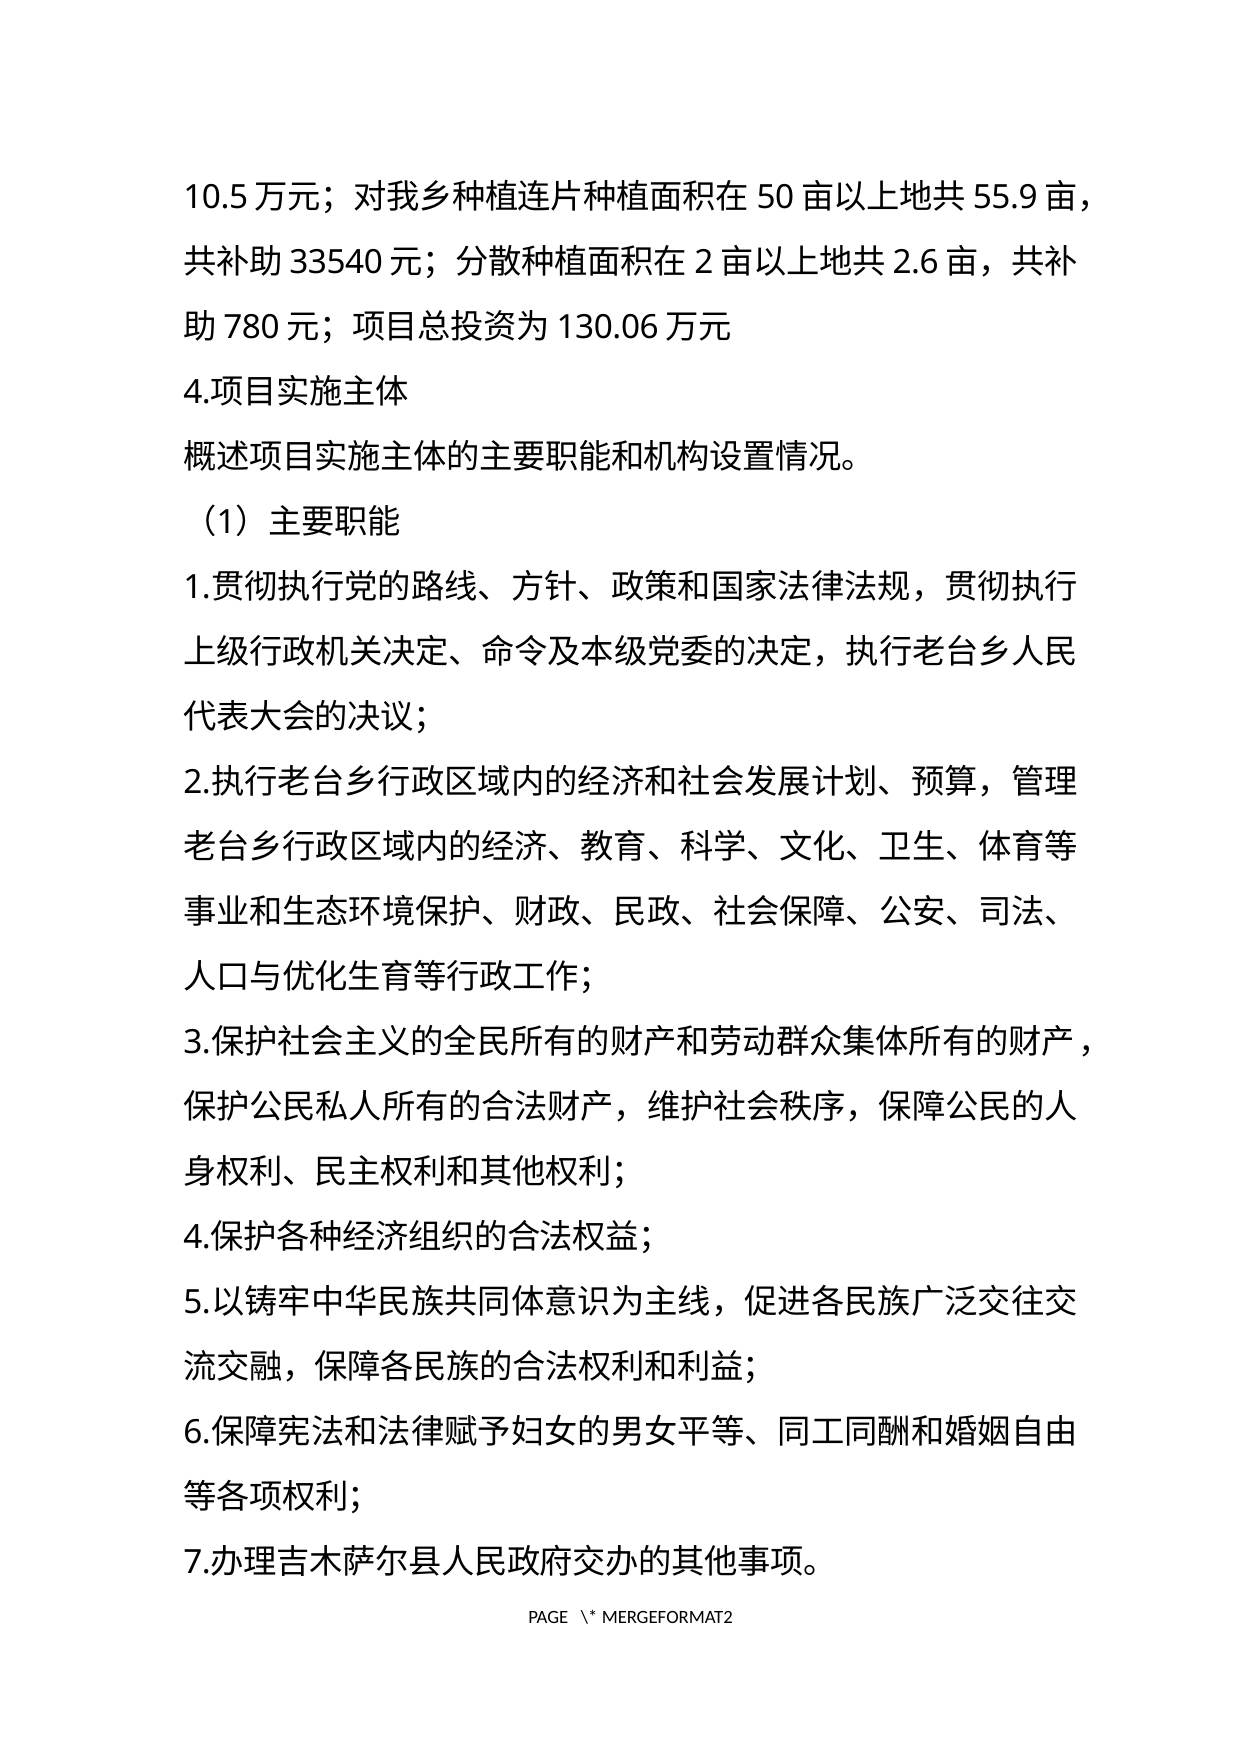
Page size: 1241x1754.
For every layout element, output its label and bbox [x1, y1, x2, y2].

text [183, 162, 1078, 1592]
